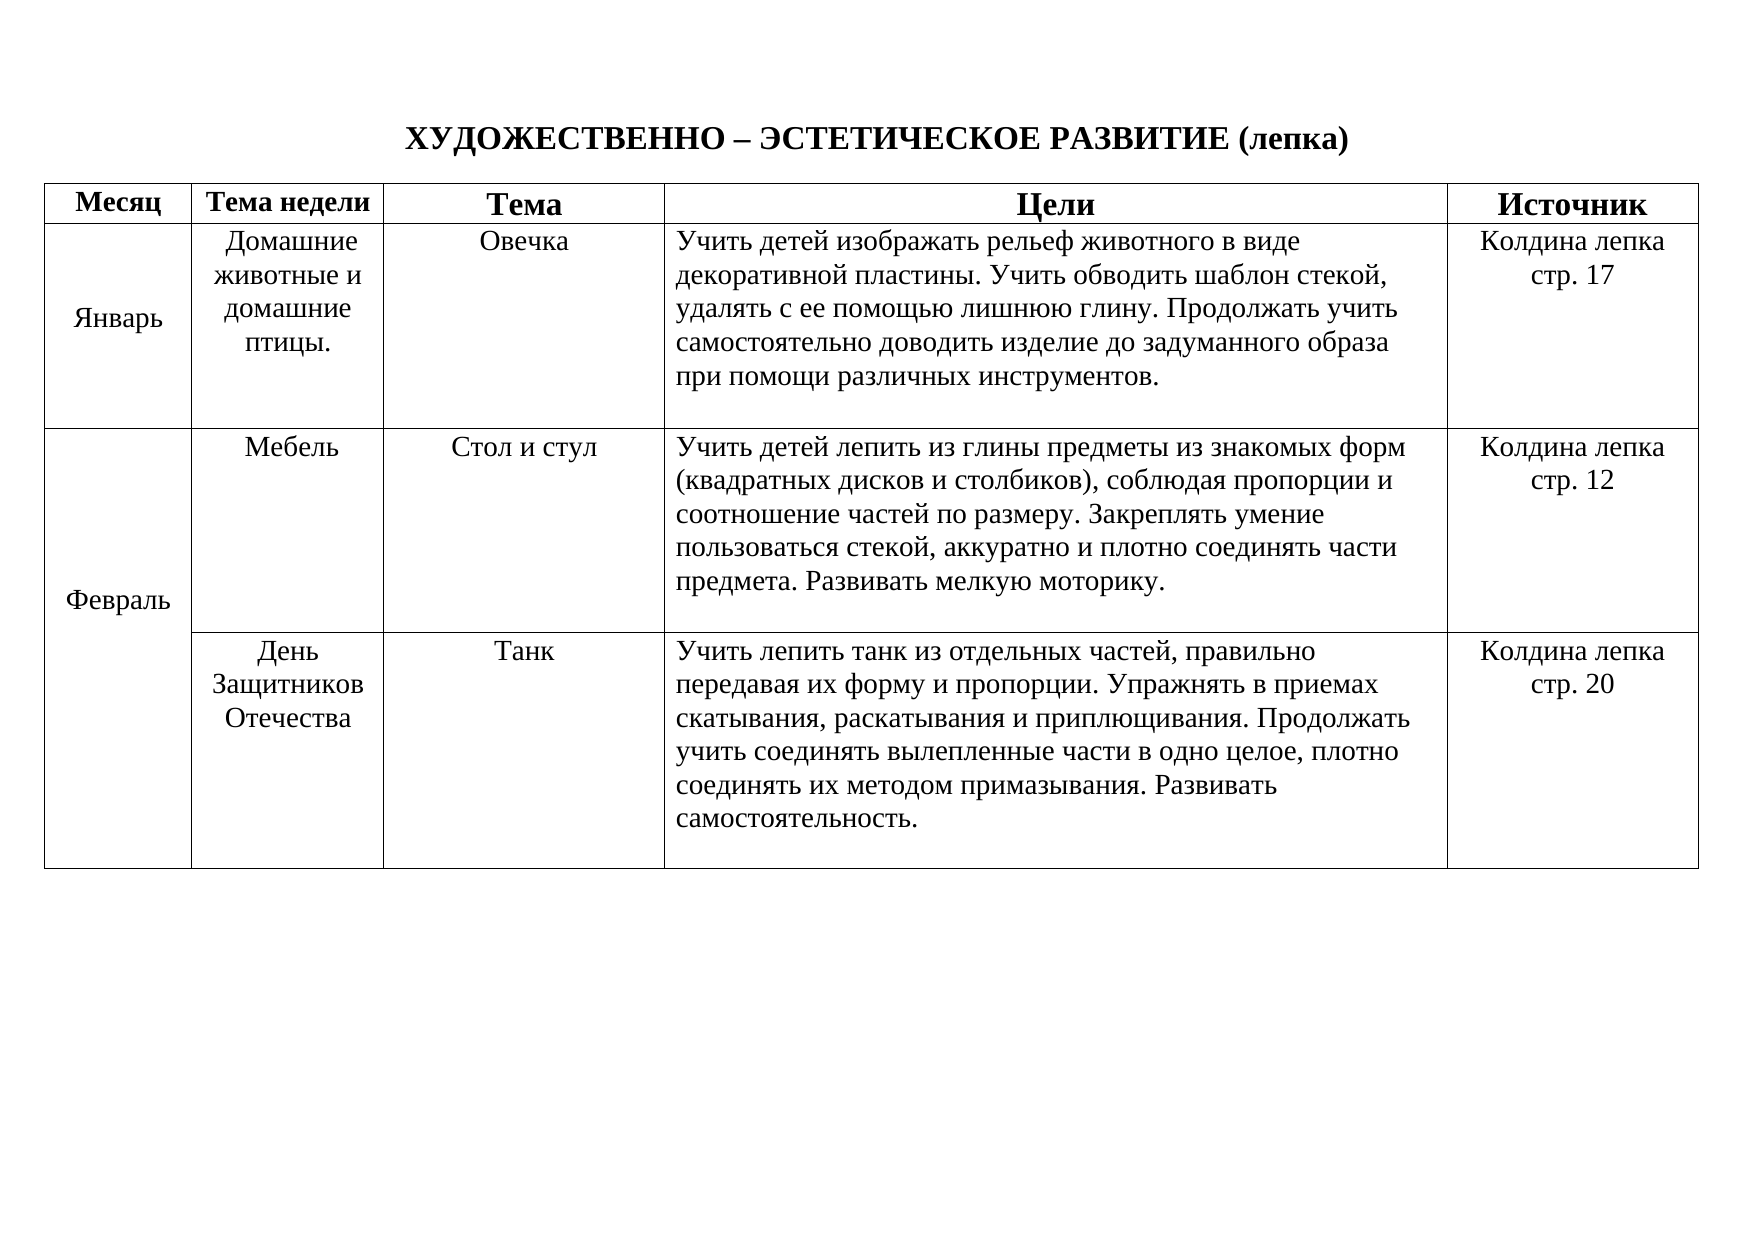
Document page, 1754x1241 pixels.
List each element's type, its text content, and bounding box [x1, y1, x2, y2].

table_cell Мебель [192, 429, 383, 632]
table_cell День Защитников Отечества [192, 633, 383, 868]
table_cell Колдина лепка стр. 20 [1448, 633, 1698, 868]
table_header Источник [1448, 184, 1698, 222]
table_cell Танк [384, 633, 664, 868]
table_cell Учить детей изображать рельеф животного в виде декоративной пластины. Учить обводить шаблон стекой, удалять с ее помощью лишнюю глину. Продолжать учить самостоятельно доводить изделие до задуманного образа при помощи различных инструментов. [665, 224, 1447, 428]
table_header Тема недели [192, 184, 383, 222]
table_cell Февраль [45, 429, 191, 868]
table_header Цели [665, 184, 1447, 222]
table_cell Овечка [384, 224, 664, 428]
table_cell Учить лепить танк из отдельных частей, правильно передавая их форму и пропорции. Упражнять в приемах скатывания, раскатывания и приплющивания. Продолжать учить соединять вылепленные части в одно целое, плотно соединять их методом примазывания. Развивать самостоятельность. [665, 633, 1447, 868]
table_header Тема [384, 184, 664, 222]
table_cell Колдина лепка стр. 12 [1448, 429, 1698, 632]
table_cell Колдина лепка стр. 17 [1448, 224, 1698, 428]
table_header Месяц [45, 184, 191, 222]
table_cell Домашние животные и домашние птицы. [192, 224, 383, 428]
text ХУДОЖЕСТВЕННО – ЭСТЕТИЧЕСКОЕ РАЗВИТИЕ (лепка) [118, 118, 1636, 157]
table_cell Январь [45, 224, 191, 428]
table_cell Учить детей лепить из глины предметы из знакомых форм (квадратных дисков и столбиков), соблюдая пропорции и соотношение частей по размеру. Закреплять умение пользоваться стекой, аккуратно и плотно соединять части предмета. Развивать мелкую моторику. [665, 429, 1447, 632]
table_cell Стол и стул [384, 429, 664, 632]
